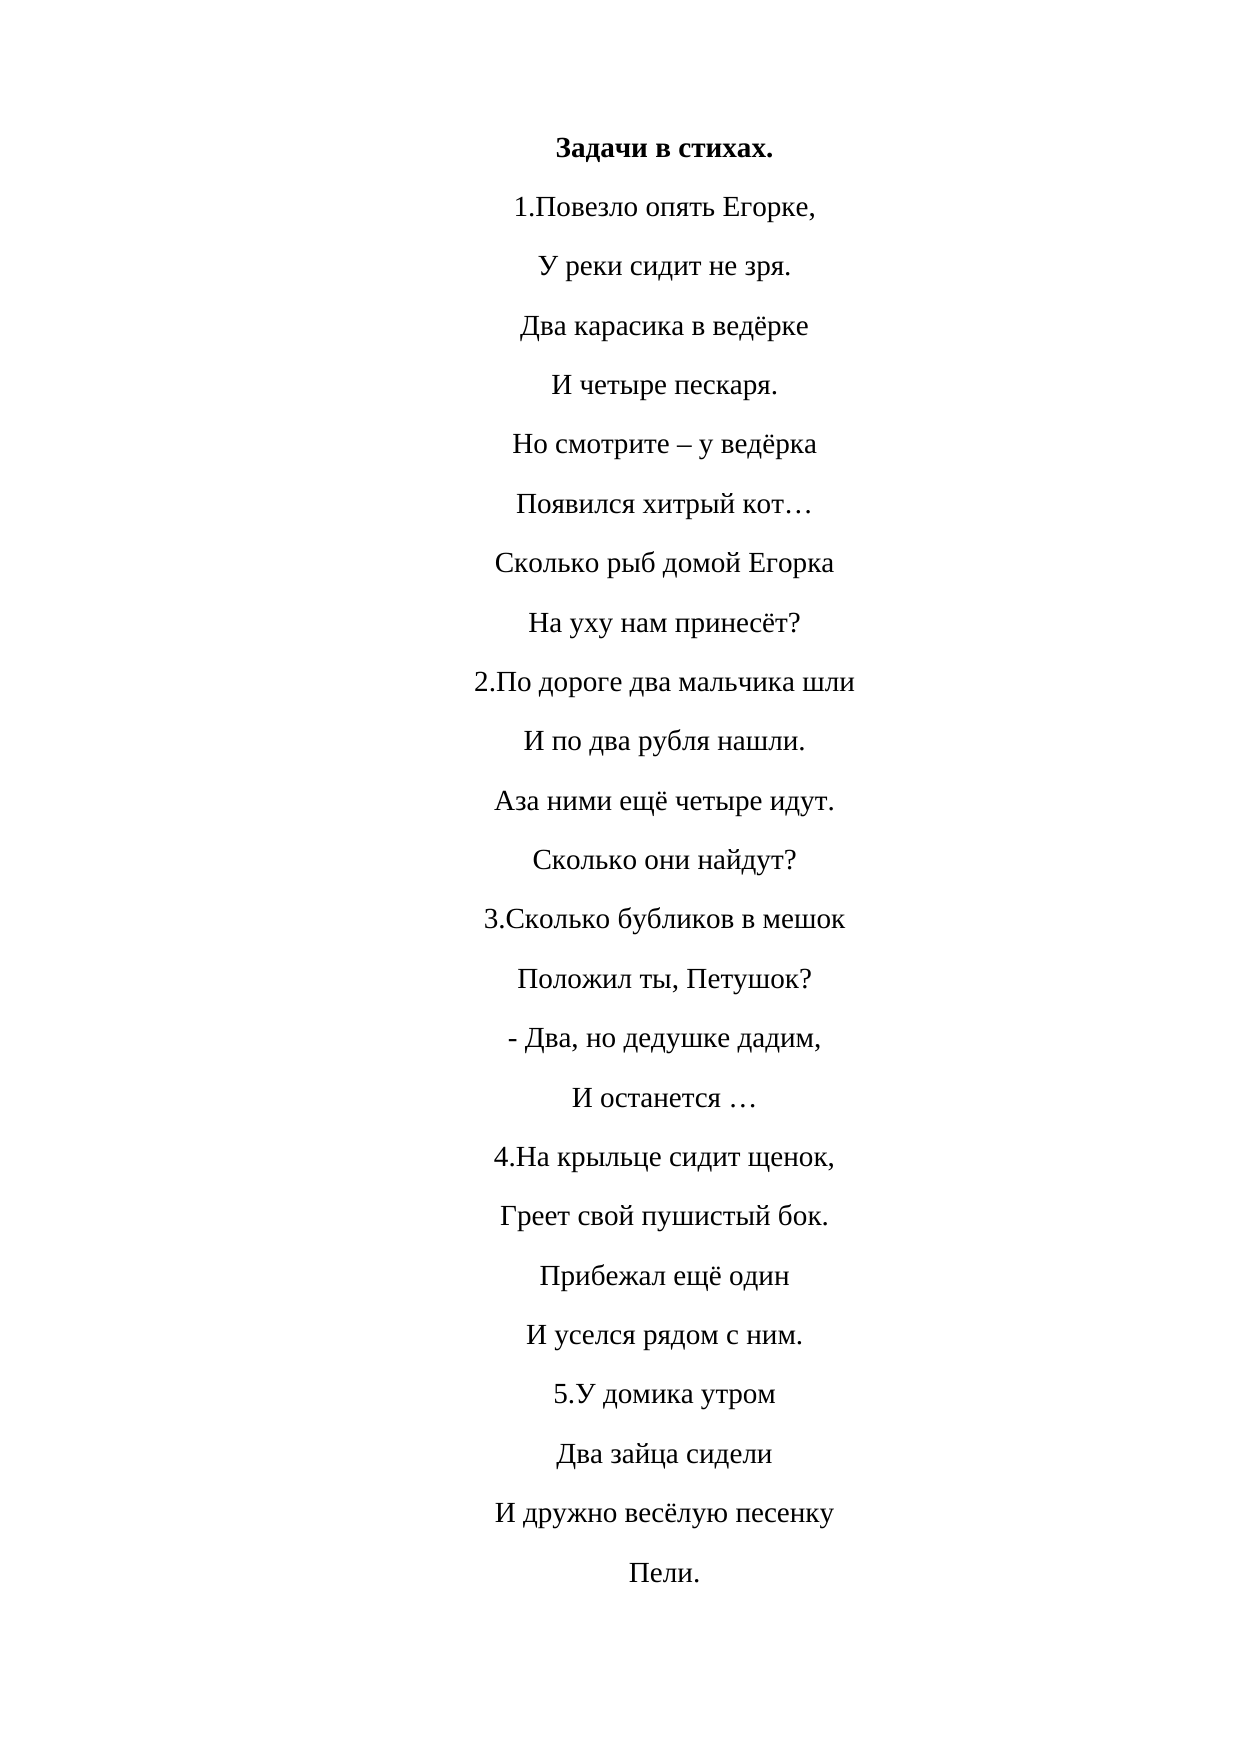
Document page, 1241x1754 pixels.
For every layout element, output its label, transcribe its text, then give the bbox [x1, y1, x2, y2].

text Положил ты, Петушок? [177, 961, 1152, 994]
text Аза ними ещё четыре идут. [177, 783, 1152, 816]
text Греет свой пушистый бок. [177, 1198, 1152, 1232]
text Появился хитрый кот… [177, 486, 1152, 519]
text 2.По дороге два мальчика шли [177, 664, 1152, 698]
text Но смотрите – у ведёрка [177, 427, 1152, 460]
text И останется … [177, 1080, 1152, 1113]
text У реки сидит не зря. [177, 248, 1152, 282]
text Пели. [177, 1555, 1152, 1588]
text И четыре пескаря. [177, 367, 1152, 401]
text Два зайца сидели [177, 1436, 1152, 1469]
text Сколько они найдут? [177, 842, 1152, 876]
text Прибежал ещё один [177, 1258, 1152, 1291]
text Задачи в стихах. [177, 130, 1152, 163]
text Сколько рыб домой Егорка [177, 545, 1152, 579]
text И уселся рядом с ним. [177, 1317, 1152, 1351]
text 3.Сколько бубликов в мешок [177, 902, 1152, 935]
text На уху нам принесёт? [177, 605, 1152, 638]
text И по два рубля нашли. [177, 723, 1152, 757]
text 4.На крыльце сидит щенок, [177, 1139, 1152, 1173]
text - Два, но дедушке дадим, [177, 1020, 1152, 1054]
text 1.Повезло опять Егорке, [177, 189, 1152, 223]
text 5.У домика утром [177, 1377, 1152, 1410]
text Два карасика в ведёрке [177, 308, 1152, 341]
text И дружно весёлую песенку [177, 1495, 1152, 1529]
